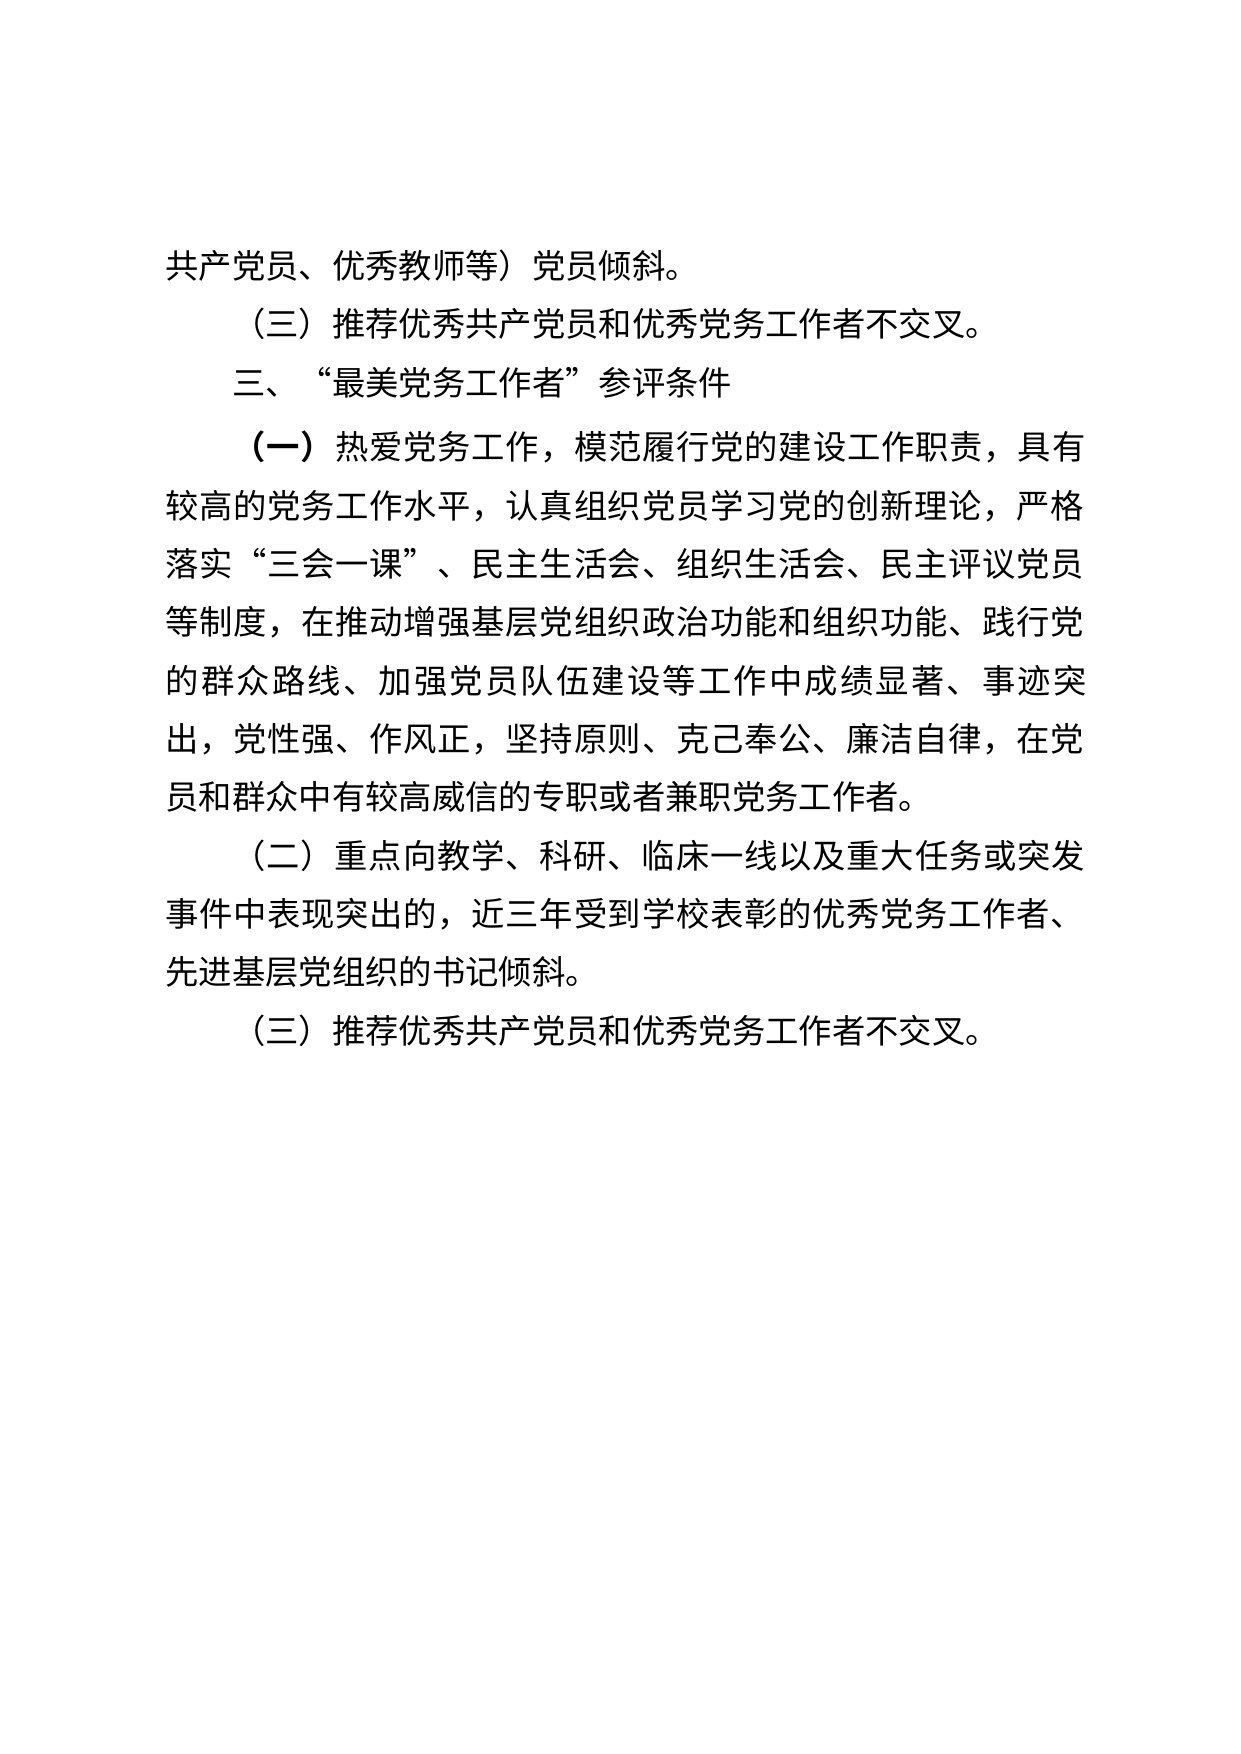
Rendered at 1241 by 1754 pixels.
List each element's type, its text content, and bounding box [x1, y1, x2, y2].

text （二）重点向教学、科研、临床一线以及重大任务或突发事件中表现突出的，近三年受到学校表彰的优秀党务工作者、先进基层党组织的书记倾斜。 [165, 821, 1087, 996]
text （三）推荐优秀共产党员和优秀党务工作者不交叉。 [165, 996, 1087, 1055]
text 三、“最美党务工作者”参评条件 [165, 348, 1087, 413]
text （一）热爱党务工作，模范履行党的建设工作职责，具有较高的党务工作水平，认真组织党员学习党的创新理论，严格落实“三会一课”、民主生活会、组织生活会、民主评议党员等制度，在推动增强基层党组织政治功能和组织功能、践行党的群众路线、加强党员队伍建设等工作中成绩显著、事迹突出，党性强、作风正，坚持原则、克己奉公、廉洁自律，在党员和群众中有较高威信的专职或者兼职党务工作者。 [165, 413, 1087, 821]
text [165, 231, 1087, 290]
text （三）推荐优秀共产党员和优秀党务工作者不交叉。 [165, 290, 1087, 348]
